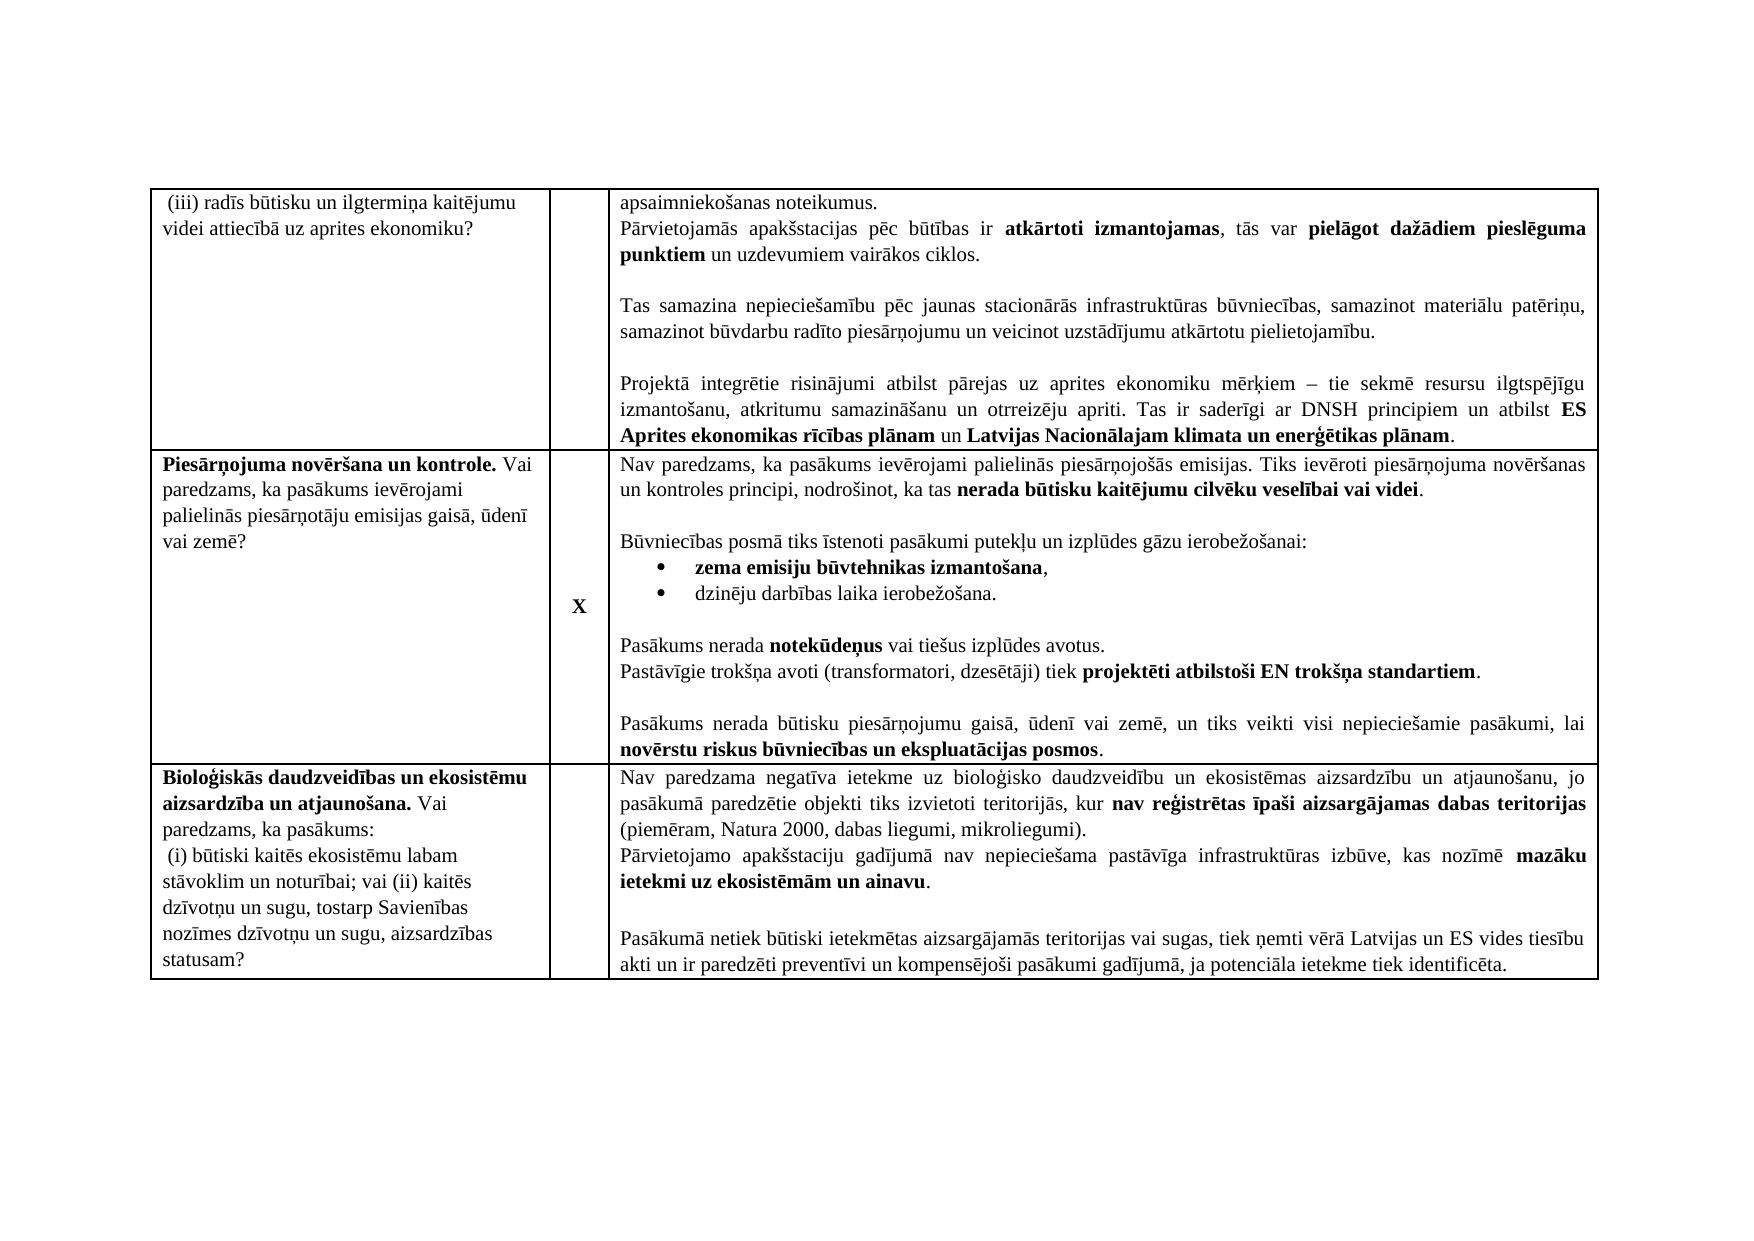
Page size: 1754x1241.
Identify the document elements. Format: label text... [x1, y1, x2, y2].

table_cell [610, 190, 1597, 449]
table_cell X [551, 451, 608, 763]
table_cell [551, 765, 608, 978]
table_cell Nav paredzama negatīva ietekme uz bioloģisko daudzveidību un ekosistēmas aizsardzību un atjaunošanu, jo pasākumā paredzētie objekti tiks izvietoti teritorijās, kur nav reģistrētas īpaši aizsargājamas dabas teritorijas (piemēram, Natura 2000, dabas liegumi, mikroliegumi). Pārvietojamo apakšstaciju gadījumā nav nepieciešama pastāvīga infrastruktūras izbūve, kas nozīmē mazāku ietekmi uz ekosistēmām un ainavu. Pasākumā netiek būtiski ietekmētas aizsargājamās teritorijas vai sugas, tiek ņemti vērā Latvijas un ES vides tiesību akti un ir paredzēti preventīvi un kompensējoši pasākumi gadījumā, ja potenciāla ietekme tiek identificēta. [610, 765, 1597, 978]
table_cell X [551, 190, 608, 449]
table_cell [152, 190, 549, 449]
table_cell Piesārņojuma novēršana un kontrole. Vai paredzams, ka pasākums ievērojami palielinās piesārņotāju emisijas gaisā, ūdenī vai zemē? [152, 451, 549, 763]
table_cell Bioloģiskās daudzveidības un ekosistēmu aizsardzība un atjaunošana. Vai paredzams, ka pasākums: (i) būtiski kaitēs ekosistēmu labam stāvoklim un noturībai; vai (ii) kaitēs dzīvotņu un sugu, tostarp Savienības nozīmes dzīvotņu un sugu, aizsardzības statusam? [152, 765, 549, 978]
table_cell Nav paredzams, ka pasākums ievērojami palielinās piesārņojošās emisijas. Tiks ievēroti piesārņojuma novēršanas un kontroles principi, nodrošinot, ka tas nerada būtisku kaitējumu cilvēku veselībai vai videi. Būvniecības posmā tiks īstenoti pasākumi putekļu un izplūdes gāzu ierobežošanai: zema emisiju būvtehnikas izmantošana, dzinēju darbības laika ierobežošana. Pasākums nerada notekūdeņus vai tiešus izplūdes avotus. Pastāvīgie trokšņa avoti (transformatori, dzesētāji) tiek projektēti atbilstoši EN trokšņa standartiem. Pasākums nerada būtisku piesārņojumu gaisā, ūdenī vai zemē, un tiks veikti visi nepieciešamie pasākumi, lai novērstu riskus būvniecības un ekspluatācijas posmos. [610, 451, 1597, 763]
